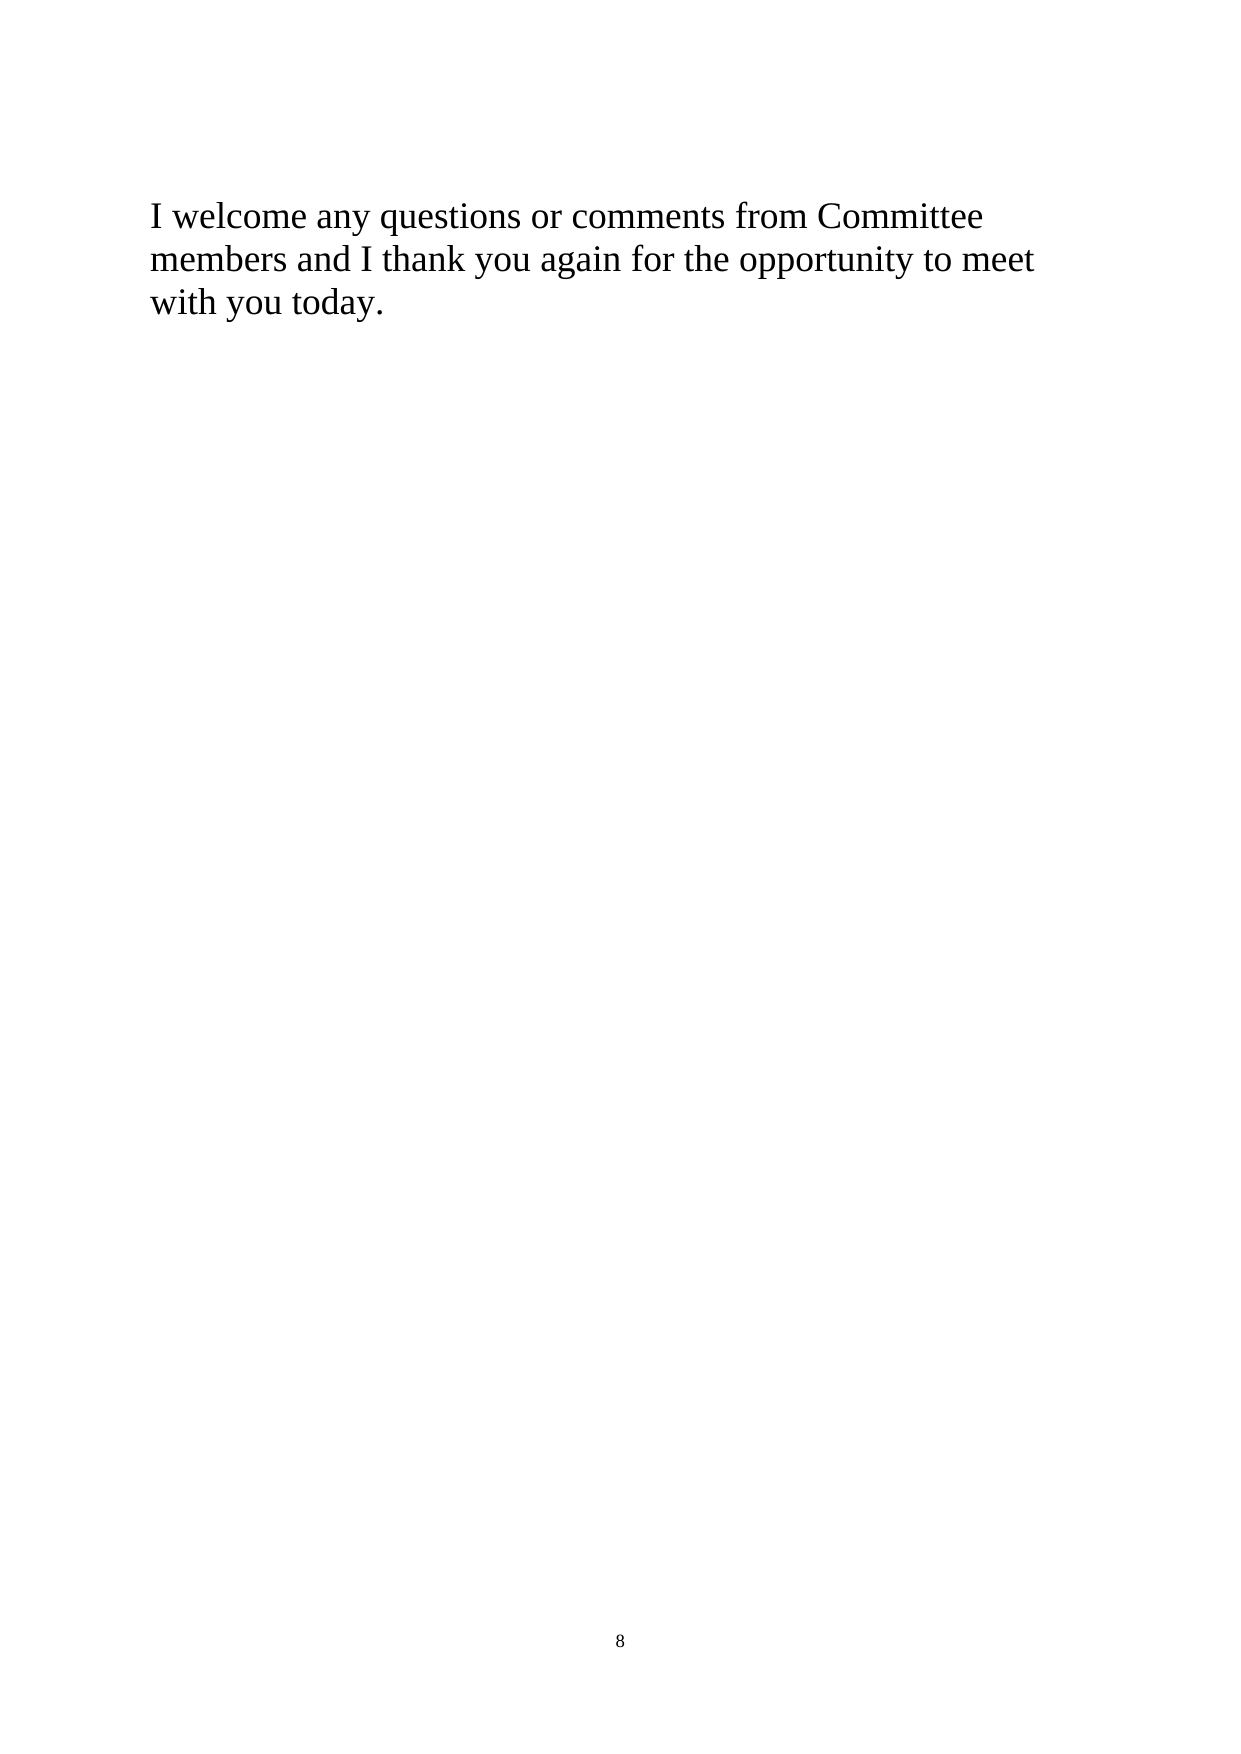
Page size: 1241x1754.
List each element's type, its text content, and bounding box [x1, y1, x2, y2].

text I welcome any questions or comments from Committee members and I thank you again for the opportunity to meet with you today. [150, 193, 1090, 322]
